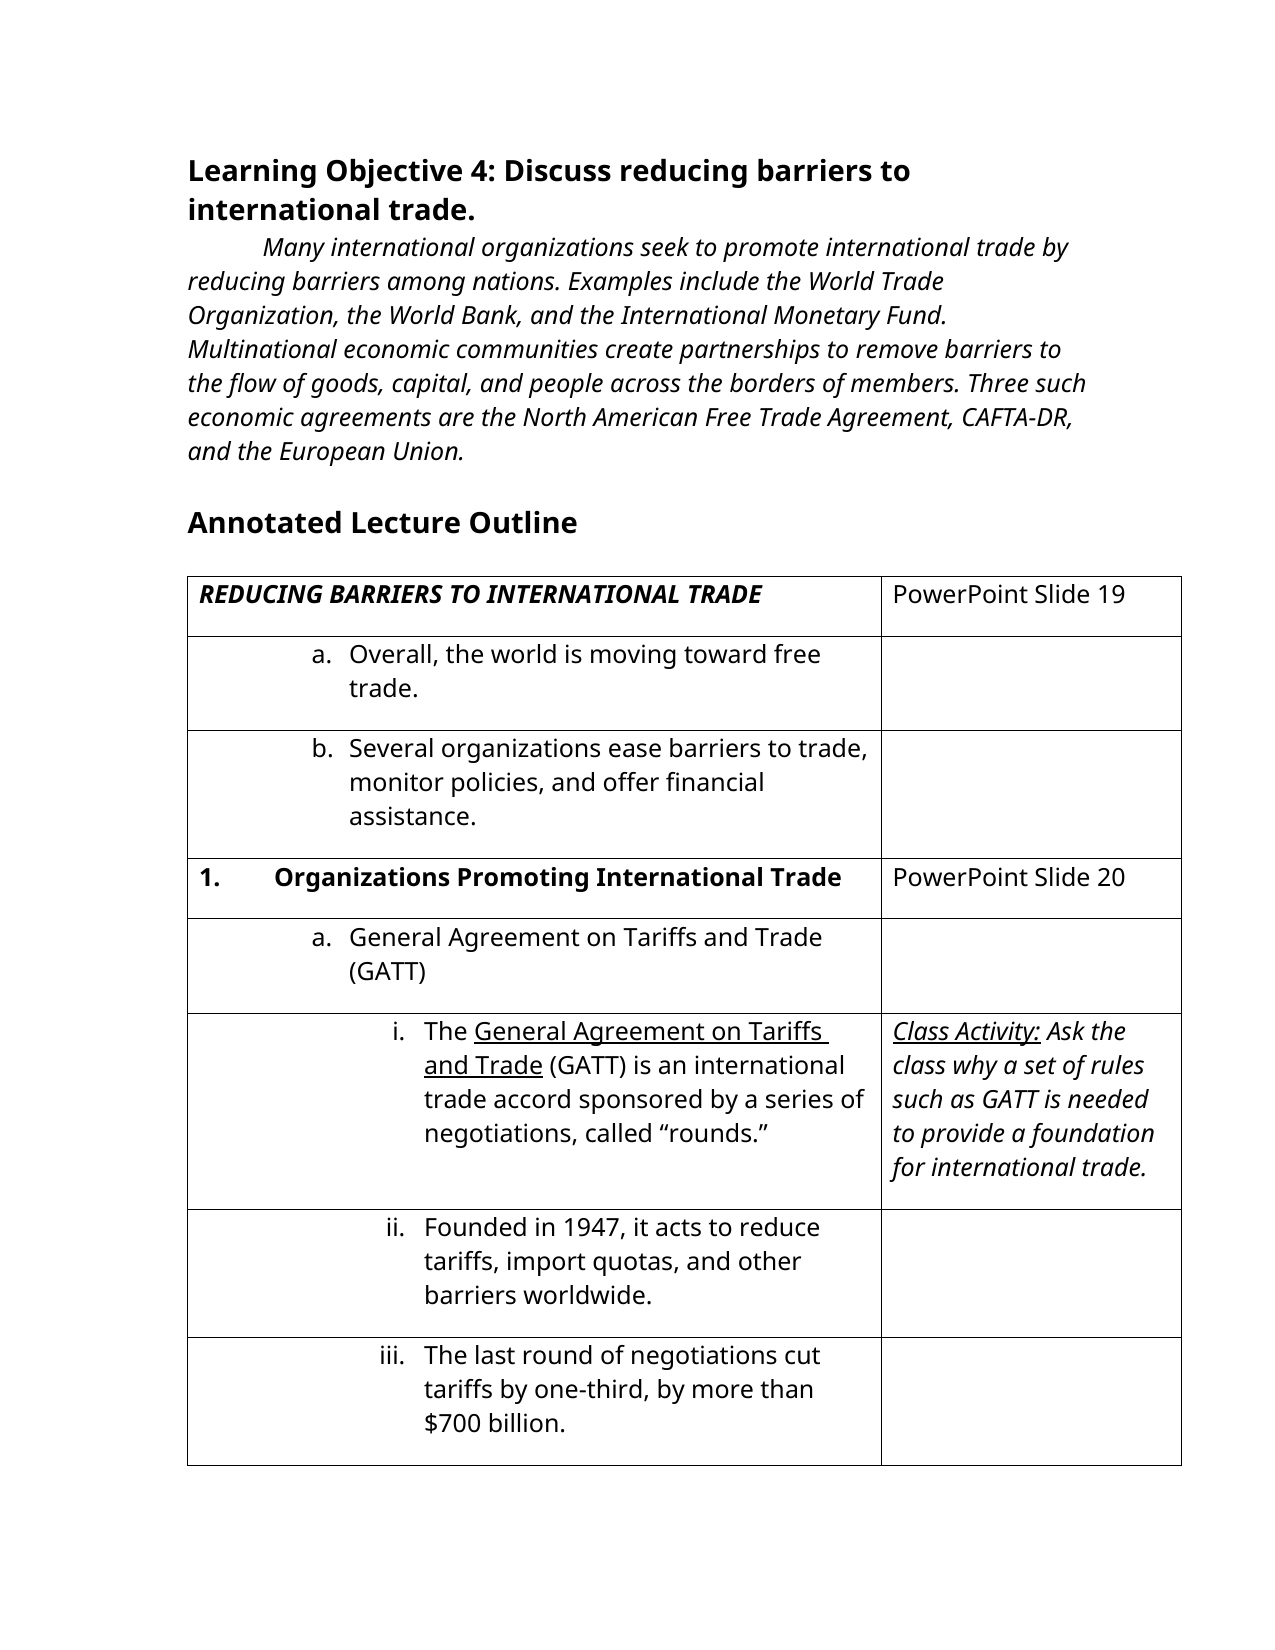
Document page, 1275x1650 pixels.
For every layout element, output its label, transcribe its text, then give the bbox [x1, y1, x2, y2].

text Annotated Lecture Outline [187, 502, 1087, 542]
table_cell Organizations Promoting International Trade [188, 859, 881, 918]
table_cell [882, 1338, 1181, 1465]
table_cell Several organizations ease barriers to trade, monitor policies, and offer financial assistance. [188, 731, 881, 858]
table_cell [882, 731, 1181, 858]
table_header PowerPoint Slide 19 [882, 577, 1181, 636]
table_cell The last round of negotiations cut tariffs by one-third, by more than $700 billion. [188, 1338, 881, 1465]
table_cell The General Agreement on Tariffs and Trade (GATT) is an international trade accord sponsored by a series of negotiations, called “rounds.” [188, 1014, 881, 1209]
text Learning Objective 4: Discuss reducing barriers to international trade. [187, 150, 1087, 229]
table_header REDUCING BARRIERS TO INTERNATIONAL TRADE [188, 577, 881, 636]
text Many international organizations seek to promote international trade by reducing barriers among nations. Examples include the World Trade Organization, the World Bank, and the International Monetary Fund. Multinational economic communities create partnerships to remove barriers to the flow of goods, capital, and people across the borders of members. Three such economic agreements are the North American Free Trade Agreement, CAFTA-DR, and the European Union. [187, 229, 1087, 468]
table_cell Class Activity: Ask the class why a set of rules such as GATT is needed to provide a foundation for international trade. [882, 1014, 1181, 1209]
table_cell Founded in 1947, it acts to reduce tariffs, import quotas, and other barriers worldwide. [188, 1210, 881, 1337]
table_cell PowerPoint Slide 20 [882, 859, 1181, 918]
table_cell [882, 1210, 1181, 1337]
table_cell Overall, the world is moving toward free trade. [188, 637, 881, 730]
table_cell [882, 919, 1181, 1012]
table_cell General Agreement on Tariffs and Trade (GATT) [188, 919, 881, 1012]
table_cell [882, 637, 1181, 730]
